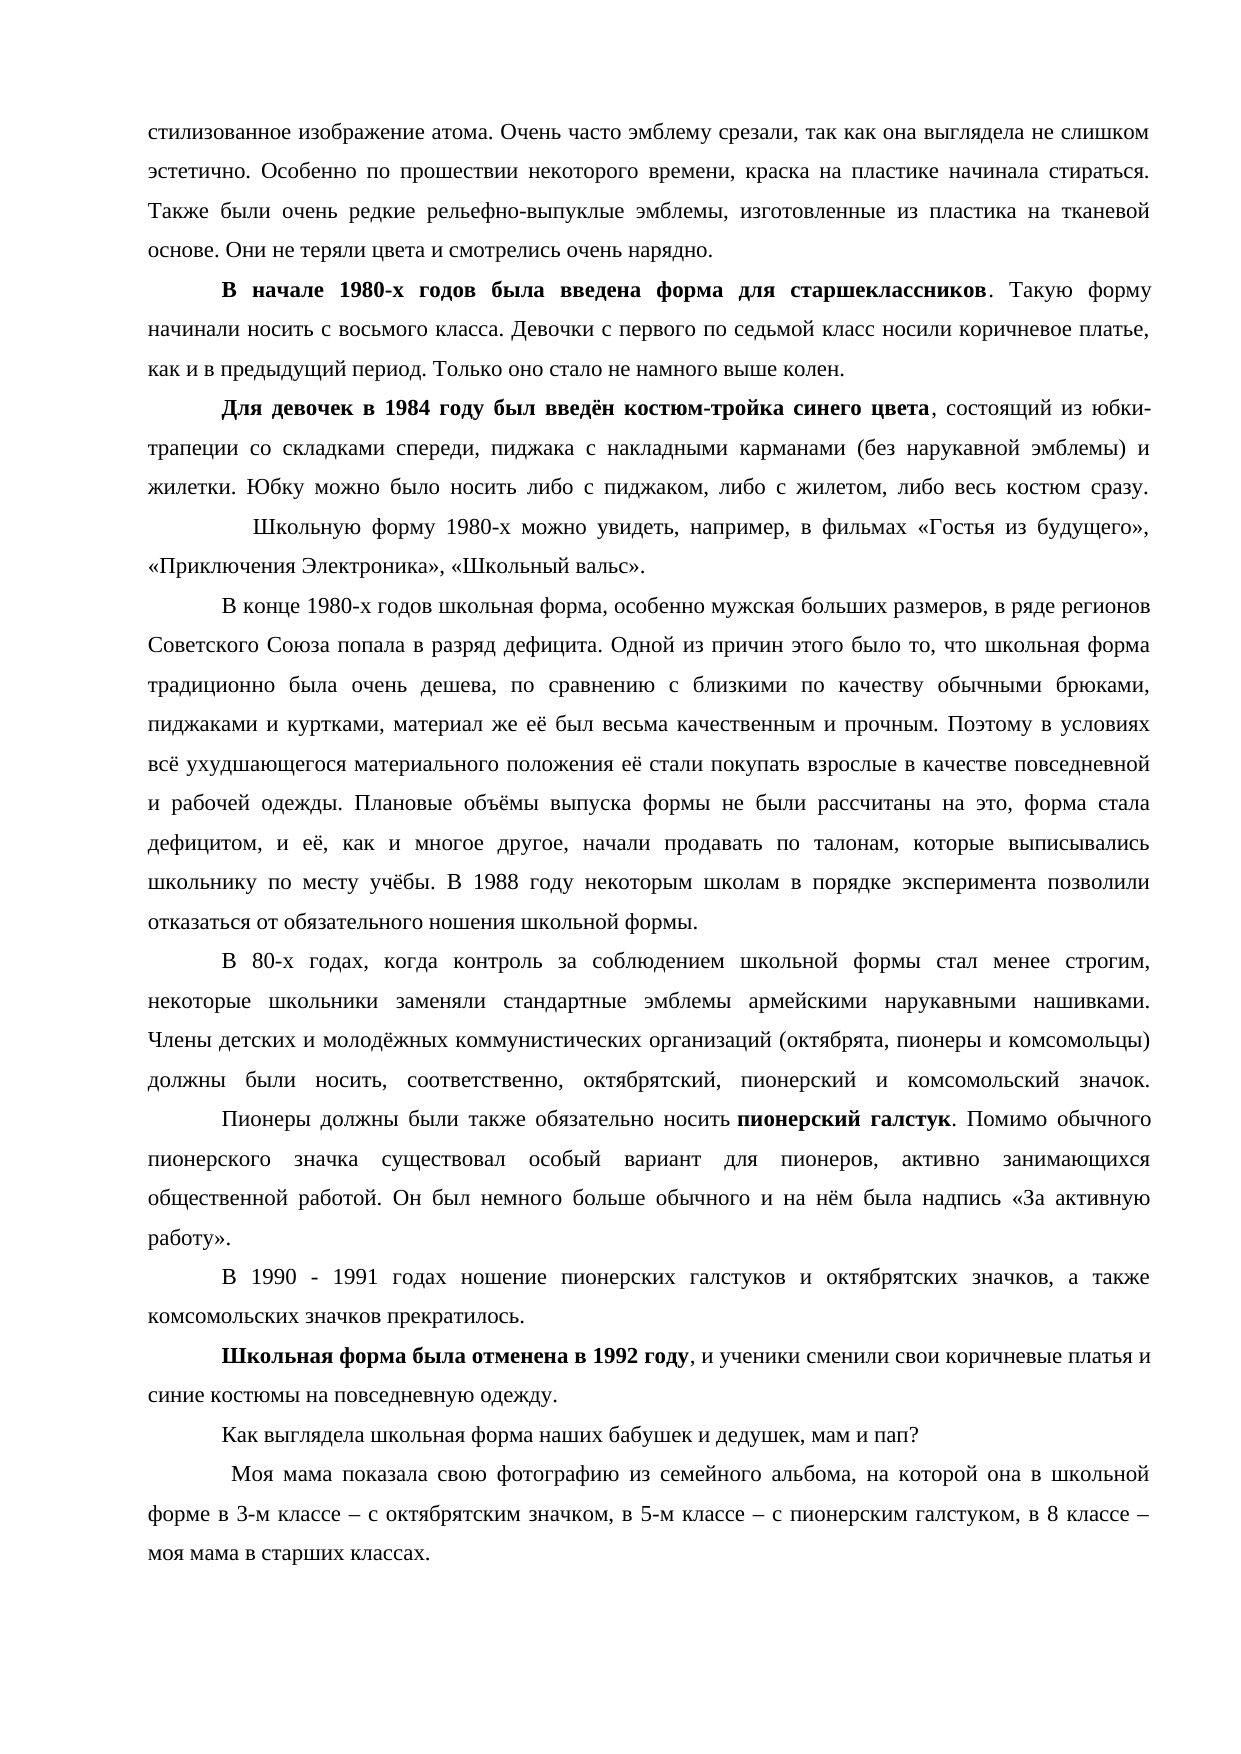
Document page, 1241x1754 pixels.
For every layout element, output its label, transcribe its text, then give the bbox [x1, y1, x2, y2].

text Как выглядела школьная форма наших бабушек и дедушек, мам и пап? [148, 1421, 1152, 1447]
text В 1990 - 1991 годах ношение пионерских галстуков и октябрятских значков, а также комсомольских значков прекратилось. [148, 1263, 1152, 1329]
text В 80-х годах, когда контроль за соблюдением школьной формы стал менее строгим, некоторые школьники заменяли стандартные эмблемы армейскими нарукавными нашивками. Члены детских и молодёжных коммунистических организаций (октябрята, пионеры и комсомольцы) должны были носить, соответственно, октябрятский, пионерский и комсомольский значок. Пионеры должны были также обязательно носить пионерский галстук. Помимо обычного пионерского значка существовал особый вариант для пионеров, активно занимающихся общественной работой. Он был немного больше обычного и на нём была надпись «За активную работу». [148, 947, 1152, 1250]
text В начале 1980-х годов была введена форма для старшеклассников. Такую форму начинали носить с восьмого класса. Девочки с первого по седьмой класс носили коричневое платье, как и в предыдущий период. Только оно стало не намного выше колен. [148, 276, 1152, 381]
text Моя мама показала свою фотографию из семейного альбома, на которой она в школьной форме в 3-м классе – с октябрятским значком, в 5-м классе – с пионерским галстуком, в 8 классе – моя мама в старших классах. [148, 1460, 1152, 1566]
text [148, 118, 1152, 263]
text Для девочек в 1984 году был введён костюм-тройка синего цвета, состоящий из юбки-трапеции со складками спереди, пиджака с накладными карманами (без нарукавной эмблемы) и жилетки. Юбку можно было носить либо с пиджаком, либо с жилетом, либо весь костюм сразу. Школьную форму 1980-х можно увидеть, например, в фильмах «Гостья из будущего», «Приключения Электроника», «Школьный вальс». [148, 394, 1152, 579]
text Школьная форма была отменена в 1992 году, и ученики сменили свои коричневые платья и синие костюмы на повседневную одежду. [148, 1342, 1152, 1408]
text В конце 1980-х годов школьная форма, особенно мужская больших размеров, в ряде регионов Советского Союза попала в разряд дефицита. Одной из причин этого было то, что школьная форма традиционно была очень дешева, по сравнению с близкими по качеству обычными брюками, пиджаками и куртками, материал же её был весьма качественным и прочным. Поэтому в условиях всё ухудшающегося материального положения её стали покупать взрослые в качестве повседневной и рабочей одежды. Плановые объёмы выпуска формы не были рассчитаны на это, форма стала дефицитом, и её, как и многое другое, начали продавать по талонам, которые выписывались школьнику по месту учёбы. В 1988 году некоторым школам в порядке эксперимента позволили отказаться от обязательного ношения школьной формы. [148, 592, 1152, 934]
